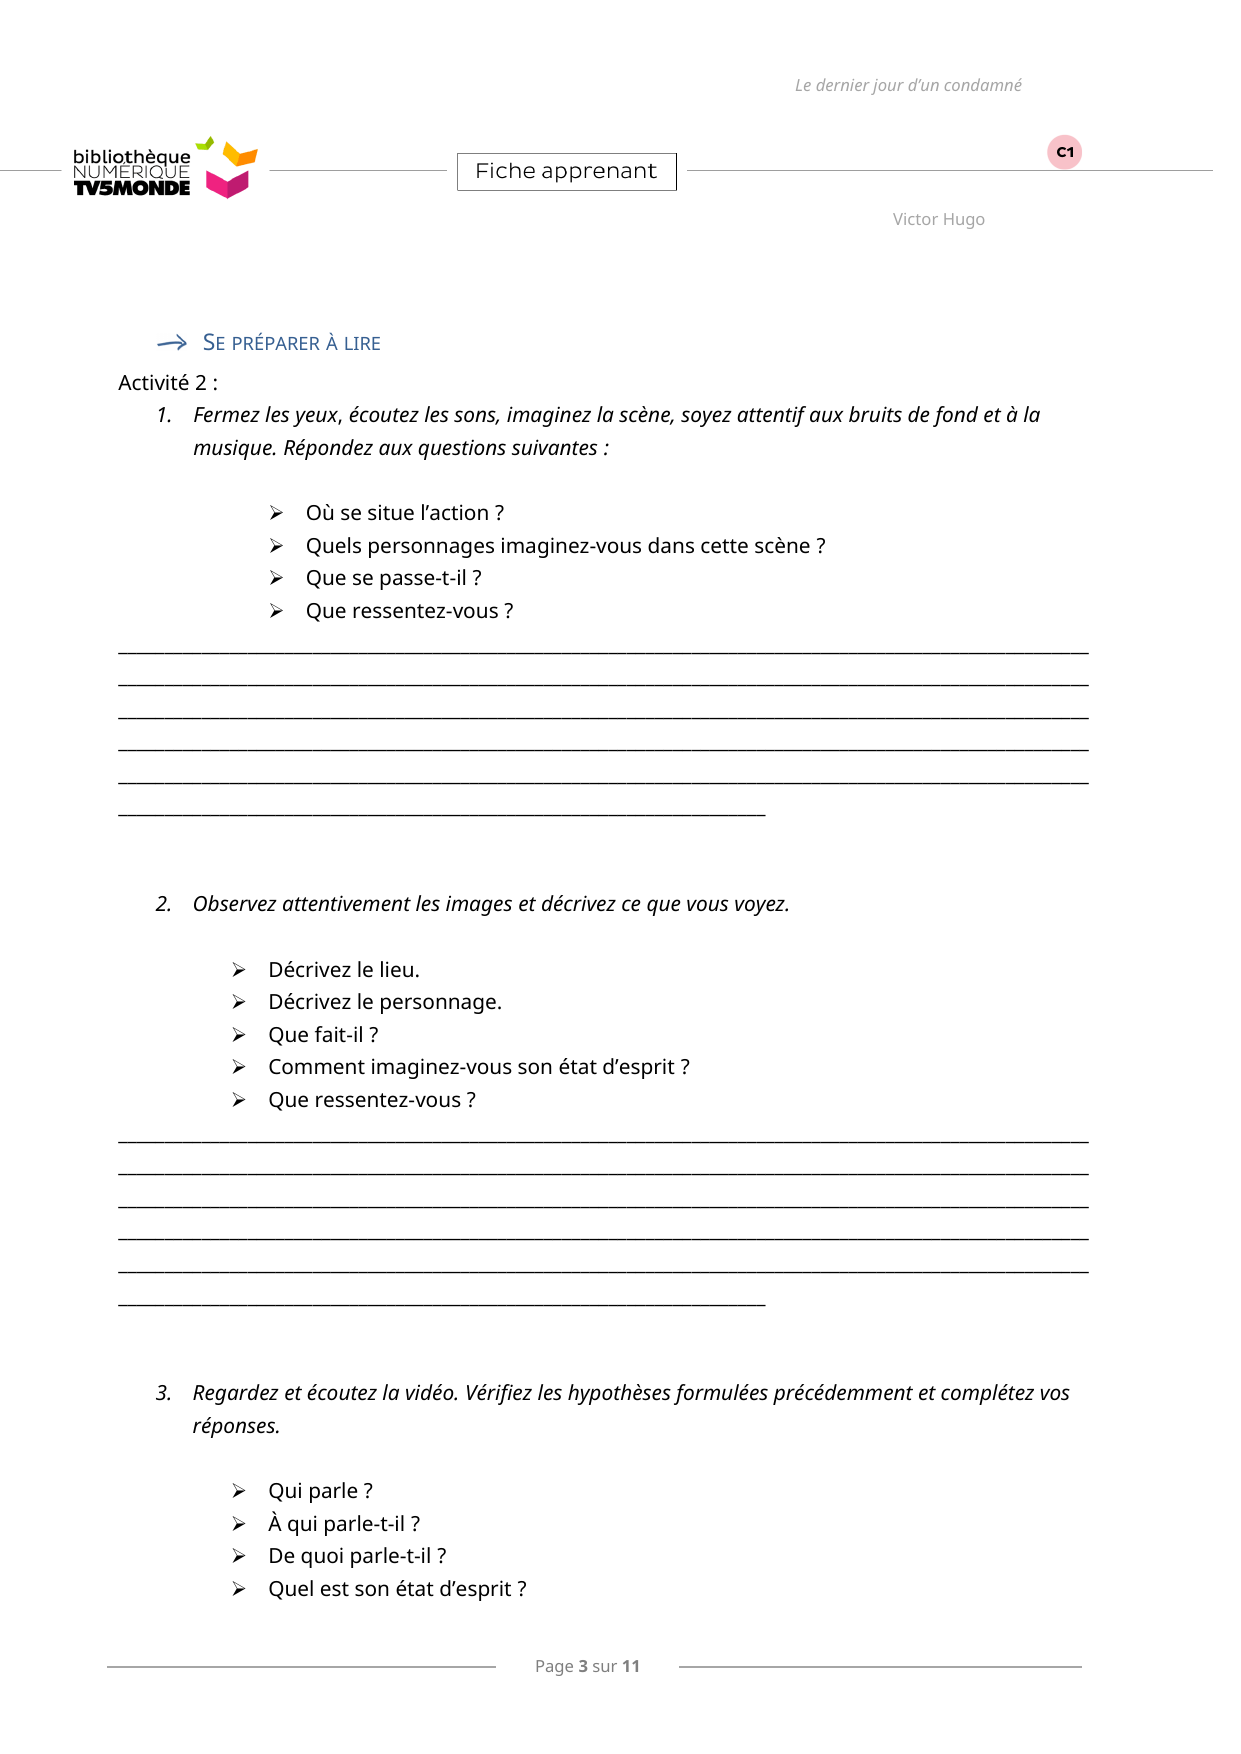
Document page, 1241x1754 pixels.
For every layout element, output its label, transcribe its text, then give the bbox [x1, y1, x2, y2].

picture [0, 73, 1213, 208]
picture [156, 333, 187, 351]
list Comment imaginez-vous son état d’esprit ? [231, 1052, 1093, 1081]
list Qui parle ? [231, 1476, 1093, 1505]
list Où se situe l’action ? [268, 498, 1093, 527]
list Quels personnages imaginez-vous dans cette scène ? [268, 531, 1093, 559]
list Regardez et écoutez la vidéo. Vérifiez les hypothèses formulées précédemment et complétez vos réponses. [155, 1378, 1093, 1439]
list Que ressentez-vous ? [231, 1085, 1093, 1113]
list Que se passe-t-il ? [268, 563, 1093, 592]
text ___________________________________________________________________________________________________________________________________________________________________________________________________________________________________________________________________________________________________________________________________________________________________________________________________________________________________________________________________________________________________________________________________________________________________________________________________________________ [118, 1118, 1093, 1309]
list Décrivez le lieu. [231, 955, 1093, 983]
list Que ressentez-vous ? [268, 596, 1093, 624]
list Quel est son état d’esprit ? [231, 1574, 1093, 1603]
list Décrivez le personnage. [231, 987, 1093, 1016]
text Activité 2 : [118, 368, 1093, 396]
text ___________________________________________________________________________________________________________________________________________________________________________________________________________________________________________________________________________________________________________________________________________________________________________________________________________________________________________________________________________________________________________________________________________________________________________________________________________________ [118, 629, 1093, 820]
list Observez attentivement les images et décrivez ce que vous voyez. [155, 889, 1093, 918]
list Fermez les yeux, écoutez les sons, imaginez la scène, soyez attentif aux bruits de fond et à la musique. Répondez aux questions suivantes : [156, 400, 1093, 461]
list À qui parle-t-il ? [231, 1509, 1093, 1537]
list Que fait-il ? [231, 1020, 1093, 1048]
subtitle Se préparer à lire [155, 326, 1088, 357]
list De quoi parle-t-il ? [231, 1542, 1093, 1570]
